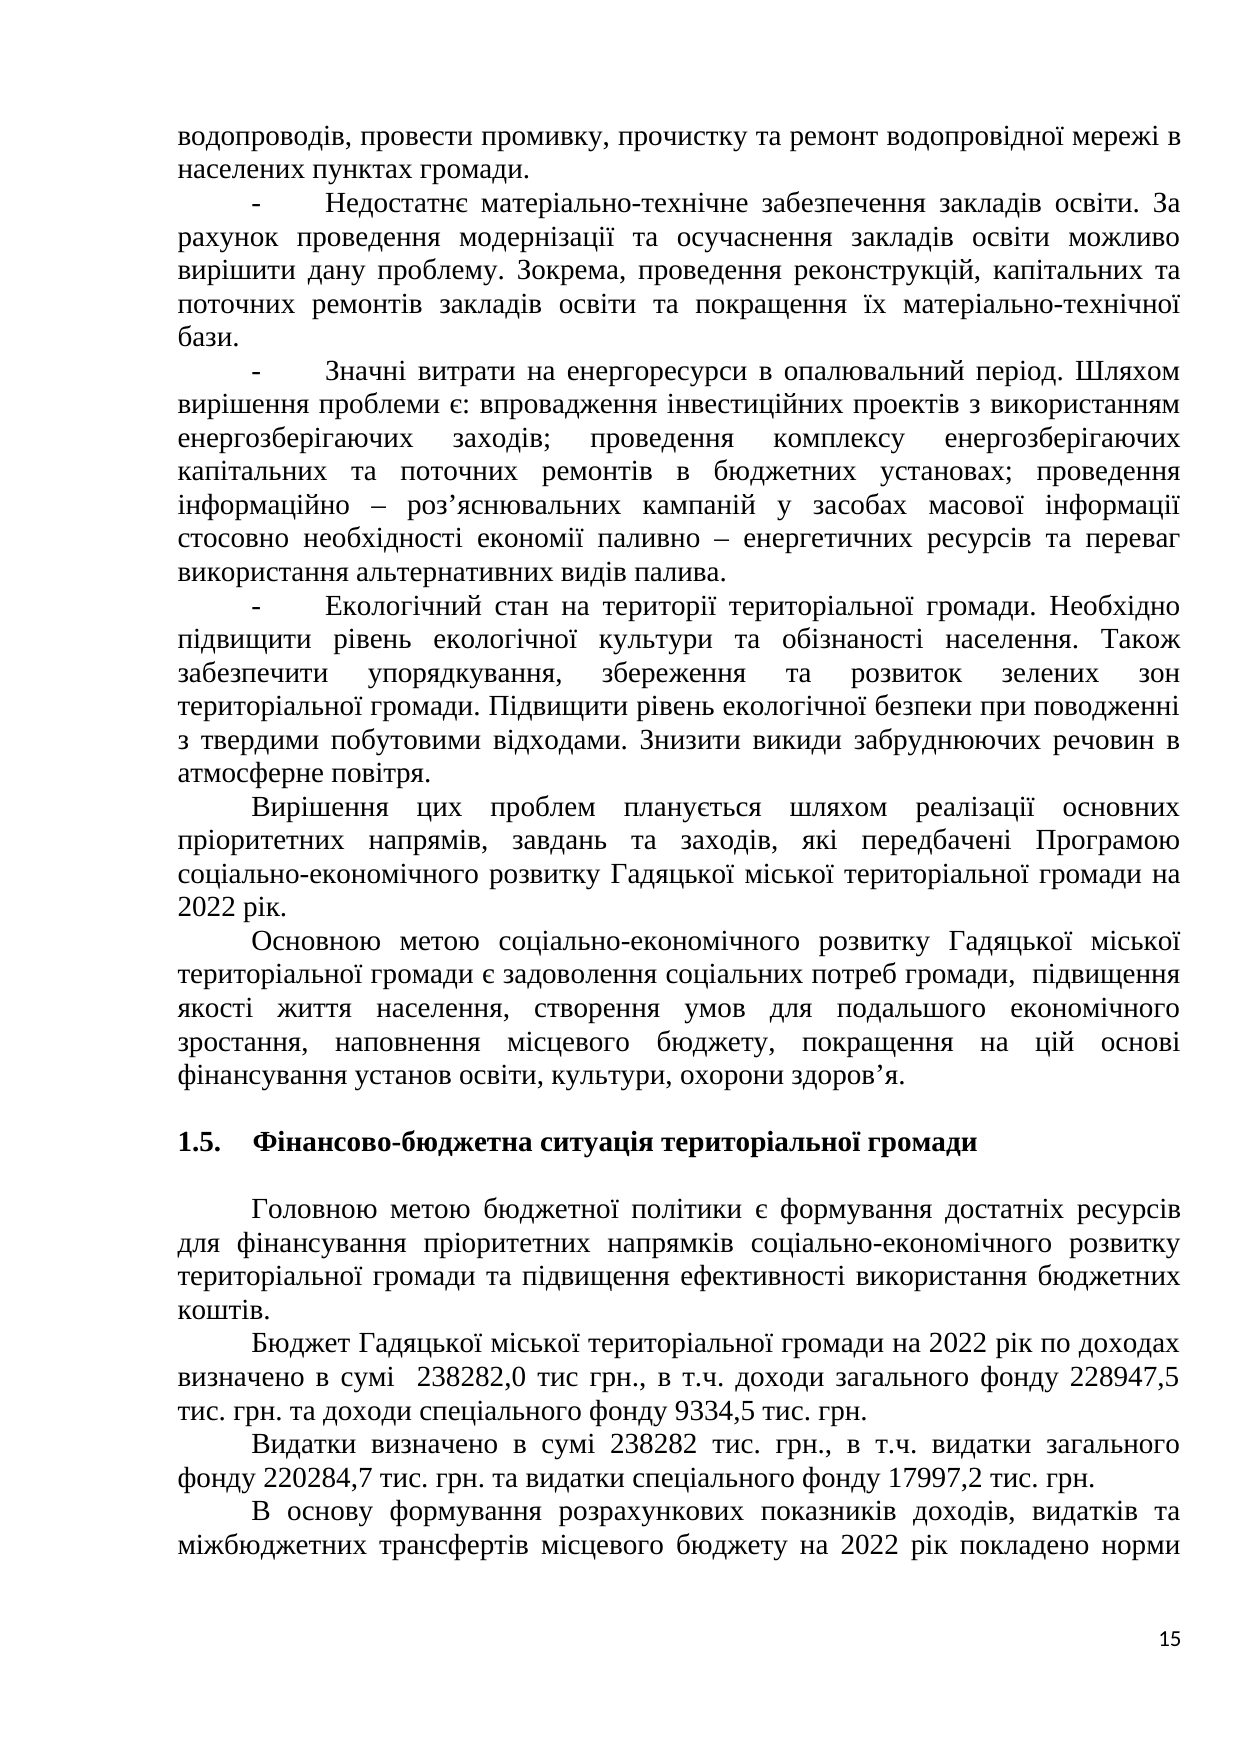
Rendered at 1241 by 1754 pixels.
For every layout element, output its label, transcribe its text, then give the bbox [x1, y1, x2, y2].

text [177, 1493, 1181, 1560]
list Вирішення цих проблем планується шляхом реалізації основних пріоритетних напрямів, завдань та заходів, які передбачені Програмою соціально-економічного розвитку Гадяцької міської територіальної громади на 2022 рік. [177, 789, 1181, 923]
list Недостатнє матеріально-технічне забезпечення закладів освіти. За рахунок проведення модернізації та осучаснення закладів освіти можливо вирішити дану проблему. Зокрема, проведення реконструкцій, капітальних та поточних ремонтів закладів освіти та покращення їх матеріально-технічної бази. [177, 185, 1181, 353]
list Екологічний стан на території територіальної громади. Необхідно підвищити рівень екологічної культури та обізнаності населення. Також забезпечити упорядкування, збереження та розвиток зелених зон територіальної громади. Підвищити рівень екологічної безпеки при поводженні з твердими побутовими відходами. Знизити викиди забруднюючих речовин в атмосферне повітря. [177, 588, 1181, 789]
list Фінансово-бюджетна ситуація територіальної громади [177, 1124, 1181, 1158]
text Видатки визначено в сумі 238282 тис. грн., в т.ч. видатки загального фонду 220284,7 тис. грн. та видатки спеціального фонду 17997,2 тис. грн. [177, 1426, 1181, 1493]
list Значні витрати на енергоресурси в опалювальний період. Шляхом вирішення проблеми є: впровадження інвестиційних проектів з використанням енергозберігаючих заходів; проведення комплексу енергозберігаючих капітальних та поточних ремонтів в бюджетних установах; проведення інформаційно – роз’яснювальних кампаній у засобах масової інформації стосовно необхідності економії паливно – енергетичних ресурсів та переваг використання альтернативних видів палива. [177, 353, 1181, 588]
text Бюджет Гадяцької міської територіальної громади на 2022 рік по доходах визначено в сумі 238282,0 тис грн., в т.ч. доходи загального фонду 228947,5 тис. грн. та доходи спеціального фонду 9334,5 тис. грн. [177, 1326, 1181, 1426]
text Головною метою бюджетної політики є формування достатніх ресурсів для фінансування пріоритетних напрямків соціально-економічного розвитку територіальної громади та підвищення ефективності використання бюджетних коштів. [177, 1191, 1181, 1326]
list Основною метою соціально-економічного розвитку Гадяцької міської територіальної громади є задоволення соціальних потреб громади, підвищення якості життя населення, створення умов для подальшого економічного зростання, наповнення місцевого бюджету, покращення на цій основі фінансування установ освіти, культури, охорони здоров’я. [177, 923, 1181, 1091]
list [177, 118, 1181, 185]
